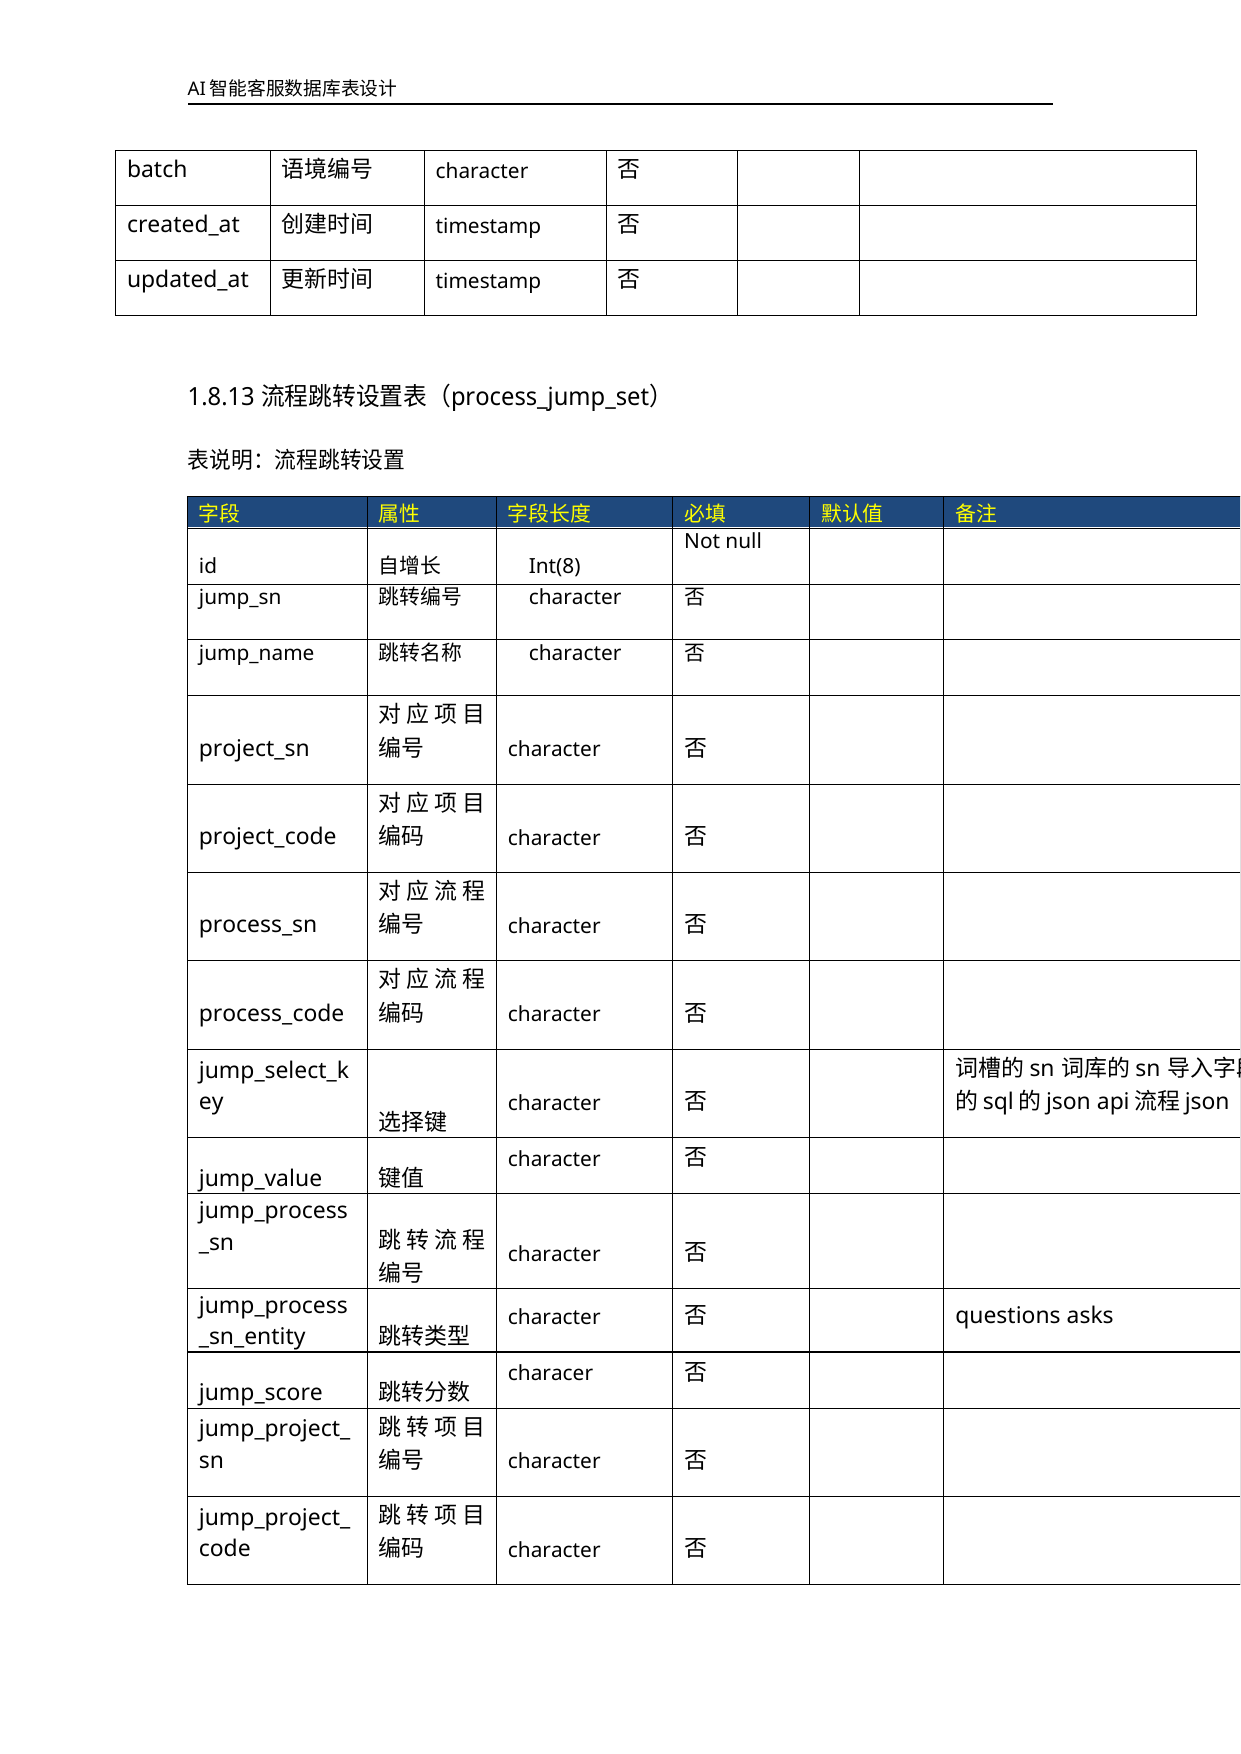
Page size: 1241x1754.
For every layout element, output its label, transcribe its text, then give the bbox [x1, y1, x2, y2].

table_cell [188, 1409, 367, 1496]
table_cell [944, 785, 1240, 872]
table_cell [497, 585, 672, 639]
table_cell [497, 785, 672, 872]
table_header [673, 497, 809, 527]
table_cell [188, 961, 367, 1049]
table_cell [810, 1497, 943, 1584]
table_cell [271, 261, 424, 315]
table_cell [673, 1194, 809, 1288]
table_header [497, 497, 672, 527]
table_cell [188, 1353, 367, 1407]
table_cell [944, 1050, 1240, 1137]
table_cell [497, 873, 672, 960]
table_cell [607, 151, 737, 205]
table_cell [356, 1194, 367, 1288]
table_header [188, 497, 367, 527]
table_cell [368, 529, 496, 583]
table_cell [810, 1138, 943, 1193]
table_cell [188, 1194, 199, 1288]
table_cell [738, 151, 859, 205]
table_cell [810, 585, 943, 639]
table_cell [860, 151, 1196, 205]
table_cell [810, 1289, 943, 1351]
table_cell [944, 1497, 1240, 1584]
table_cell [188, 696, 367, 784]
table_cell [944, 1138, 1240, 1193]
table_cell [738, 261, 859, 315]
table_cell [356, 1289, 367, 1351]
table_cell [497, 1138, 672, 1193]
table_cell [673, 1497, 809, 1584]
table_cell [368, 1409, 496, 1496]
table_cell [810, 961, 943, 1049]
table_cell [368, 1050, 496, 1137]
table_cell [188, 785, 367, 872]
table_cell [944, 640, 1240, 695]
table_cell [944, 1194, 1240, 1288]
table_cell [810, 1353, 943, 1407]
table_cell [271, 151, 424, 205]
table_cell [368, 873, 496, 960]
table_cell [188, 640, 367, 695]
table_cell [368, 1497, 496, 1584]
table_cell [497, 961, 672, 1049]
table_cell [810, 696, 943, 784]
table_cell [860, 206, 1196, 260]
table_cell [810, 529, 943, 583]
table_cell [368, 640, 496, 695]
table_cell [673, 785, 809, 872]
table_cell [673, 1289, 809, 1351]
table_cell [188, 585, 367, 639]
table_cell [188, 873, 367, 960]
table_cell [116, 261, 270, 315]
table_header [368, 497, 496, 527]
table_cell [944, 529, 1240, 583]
subtitle 1.8.13 流程跳转设置表（process_jump_set） [187, 377, 1053, 413]
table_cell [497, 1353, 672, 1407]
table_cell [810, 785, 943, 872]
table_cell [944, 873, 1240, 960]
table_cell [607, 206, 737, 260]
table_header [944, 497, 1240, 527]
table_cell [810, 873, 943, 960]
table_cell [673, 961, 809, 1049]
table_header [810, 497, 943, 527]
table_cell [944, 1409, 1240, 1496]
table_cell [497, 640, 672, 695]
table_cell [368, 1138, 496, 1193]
text 表说明：流程跳转设置 [187, 442, 1053, 475]
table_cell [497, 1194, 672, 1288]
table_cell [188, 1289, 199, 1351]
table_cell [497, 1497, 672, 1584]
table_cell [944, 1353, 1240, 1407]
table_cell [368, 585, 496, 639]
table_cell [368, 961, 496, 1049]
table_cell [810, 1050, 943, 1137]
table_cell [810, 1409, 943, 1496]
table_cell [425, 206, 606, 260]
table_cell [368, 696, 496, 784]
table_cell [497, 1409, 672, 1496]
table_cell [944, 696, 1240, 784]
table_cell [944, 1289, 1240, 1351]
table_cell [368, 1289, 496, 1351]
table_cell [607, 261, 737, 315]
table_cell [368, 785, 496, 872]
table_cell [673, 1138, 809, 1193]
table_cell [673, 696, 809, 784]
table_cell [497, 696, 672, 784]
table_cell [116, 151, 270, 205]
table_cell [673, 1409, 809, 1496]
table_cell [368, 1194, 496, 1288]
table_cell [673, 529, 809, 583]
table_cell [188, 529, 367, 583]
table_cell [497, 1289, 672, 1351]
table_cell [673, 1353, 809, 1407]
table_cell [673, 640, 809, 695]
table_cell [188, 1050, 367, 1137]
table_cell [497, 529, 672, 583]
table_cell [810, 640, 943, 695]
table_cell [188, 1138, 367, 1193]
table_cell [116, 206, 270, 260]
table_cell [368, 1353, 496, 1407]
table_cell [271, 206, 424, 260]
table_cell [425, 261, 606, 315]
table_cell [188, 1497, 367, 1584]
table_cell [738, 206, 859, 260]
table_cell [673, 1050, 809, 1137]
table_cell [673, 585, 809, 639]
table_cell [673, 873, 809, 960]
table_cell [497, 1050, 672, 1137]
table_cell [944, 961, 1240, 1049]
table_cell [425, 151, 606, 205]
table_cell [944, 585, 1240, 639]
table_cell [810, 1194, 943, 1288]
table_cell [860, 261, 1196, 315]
